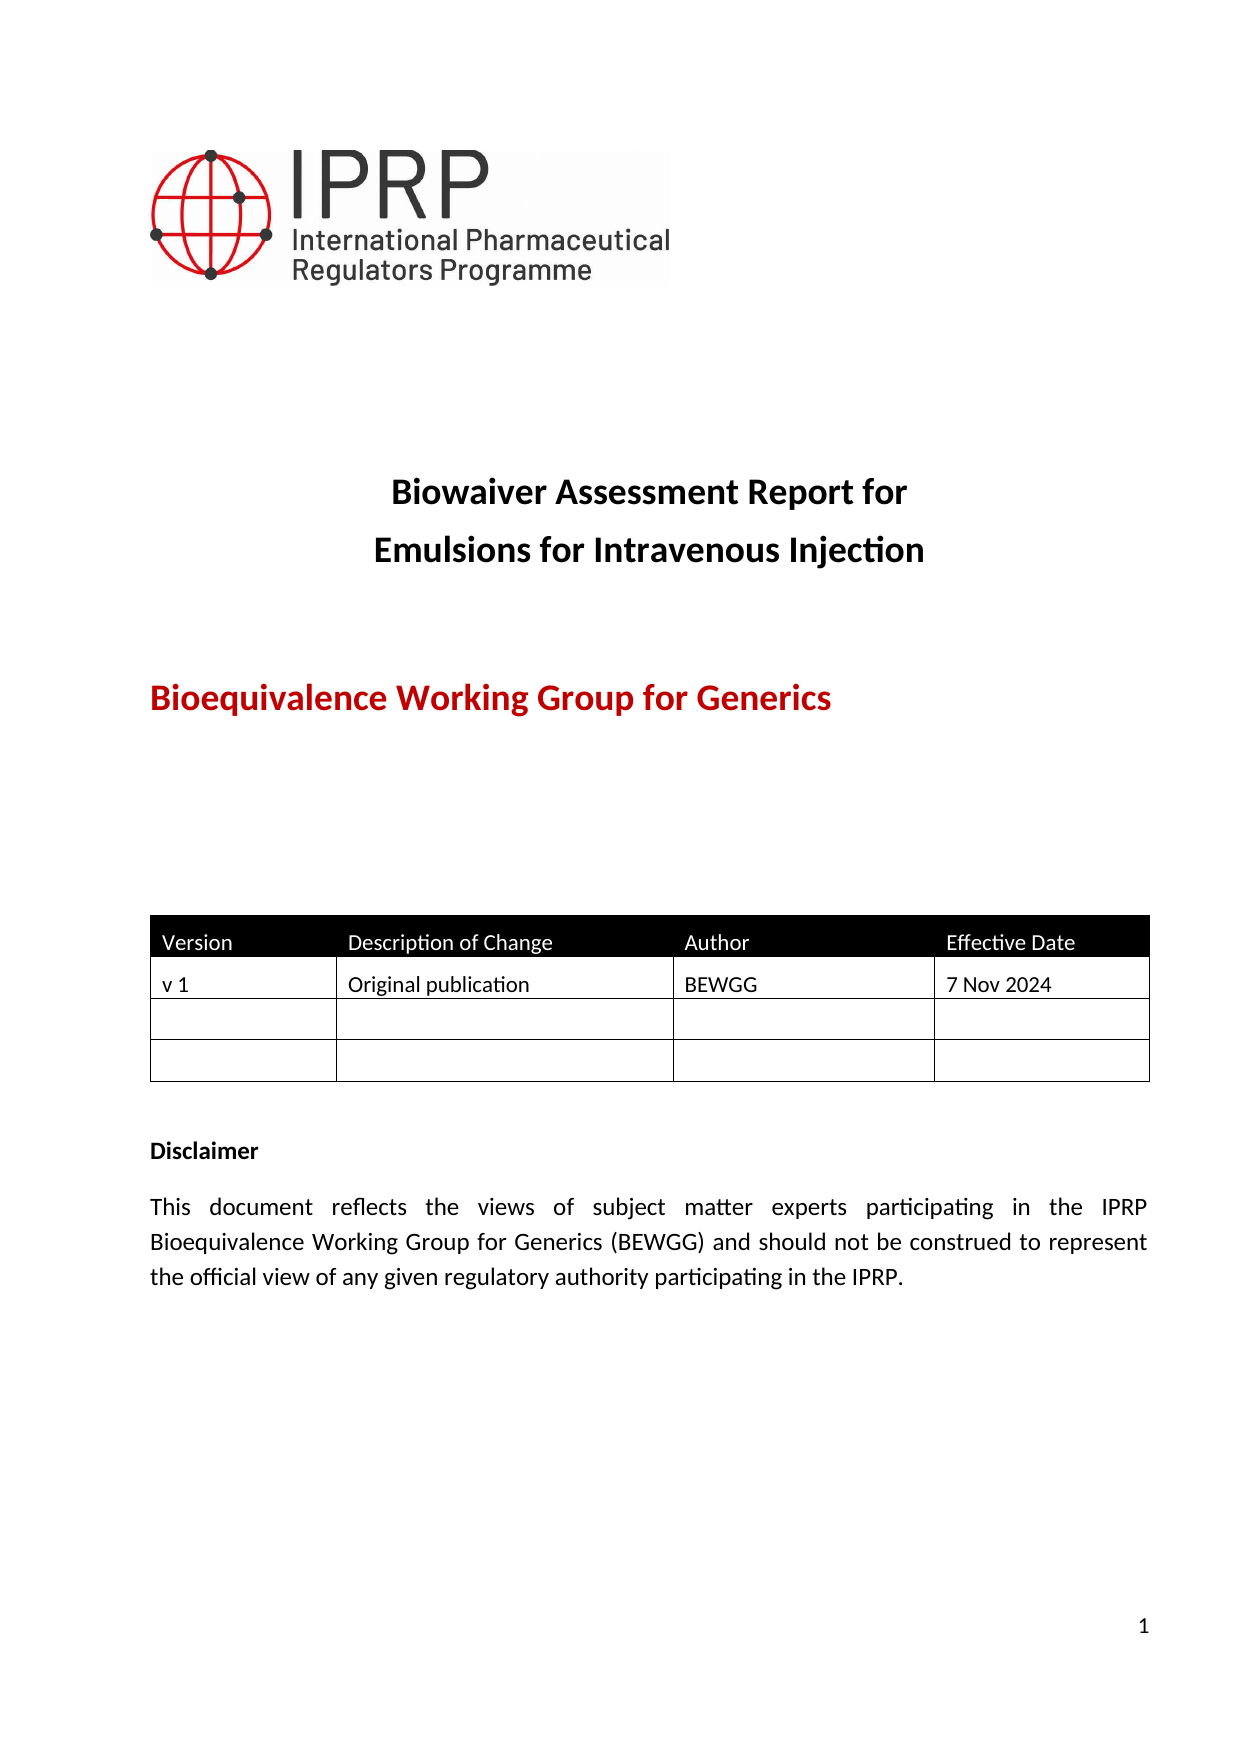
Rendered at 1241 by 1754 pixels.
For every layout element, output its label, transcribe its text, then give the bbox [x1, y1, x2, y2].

table_header Description of Change [337, 916, 673, 956]
text Disclaimer [150, 1135, 1149, 1165]
picture [150, 150, 669, 286]
table_cell [151, 1040, 336, 1081]
table_cell [674, 999, 934, 1039]
table_header Author [674, 916, 934, 956]
table_cell [674, 1040, 934, 1081]
table_cell BEWGG [674, 957, 934, 998]
table_cell [337, 999, 673, 1039]
table_cell [151, 999, 336, 1039]
text This document reflects the views of subject matter experts participating in the IPRP Bioequivalence Working Group for Generics (BEWGG) and should not be construed to represent the official view of any given regulatory authority participating in the IPRP. [150, 1191, 1149, 1291]
text Bioequivalence Working Group for Generics [150, 673, 1149, 719]
table_header Version [151, 916, 336, 956]
table_cell 7 Nov 2024 [935, 957, 1149, 998]
table_cell [935, 999, 1149, 1039]
table_cell [935, 1040, 1149, 1081]
text Emulsions for Intravenous Injection [150, 526, 1149, 572]
table_cell Original publication [337, 957, 673, 998]
table_cell [337, 1040, 673, 1081]
table_cell v 1 [151, 957, 336, 998]
table_header Effective Date [935, 916, 1149, 956]
text Biowaiver Assessment Report for [150, 468, 1149, 514]
